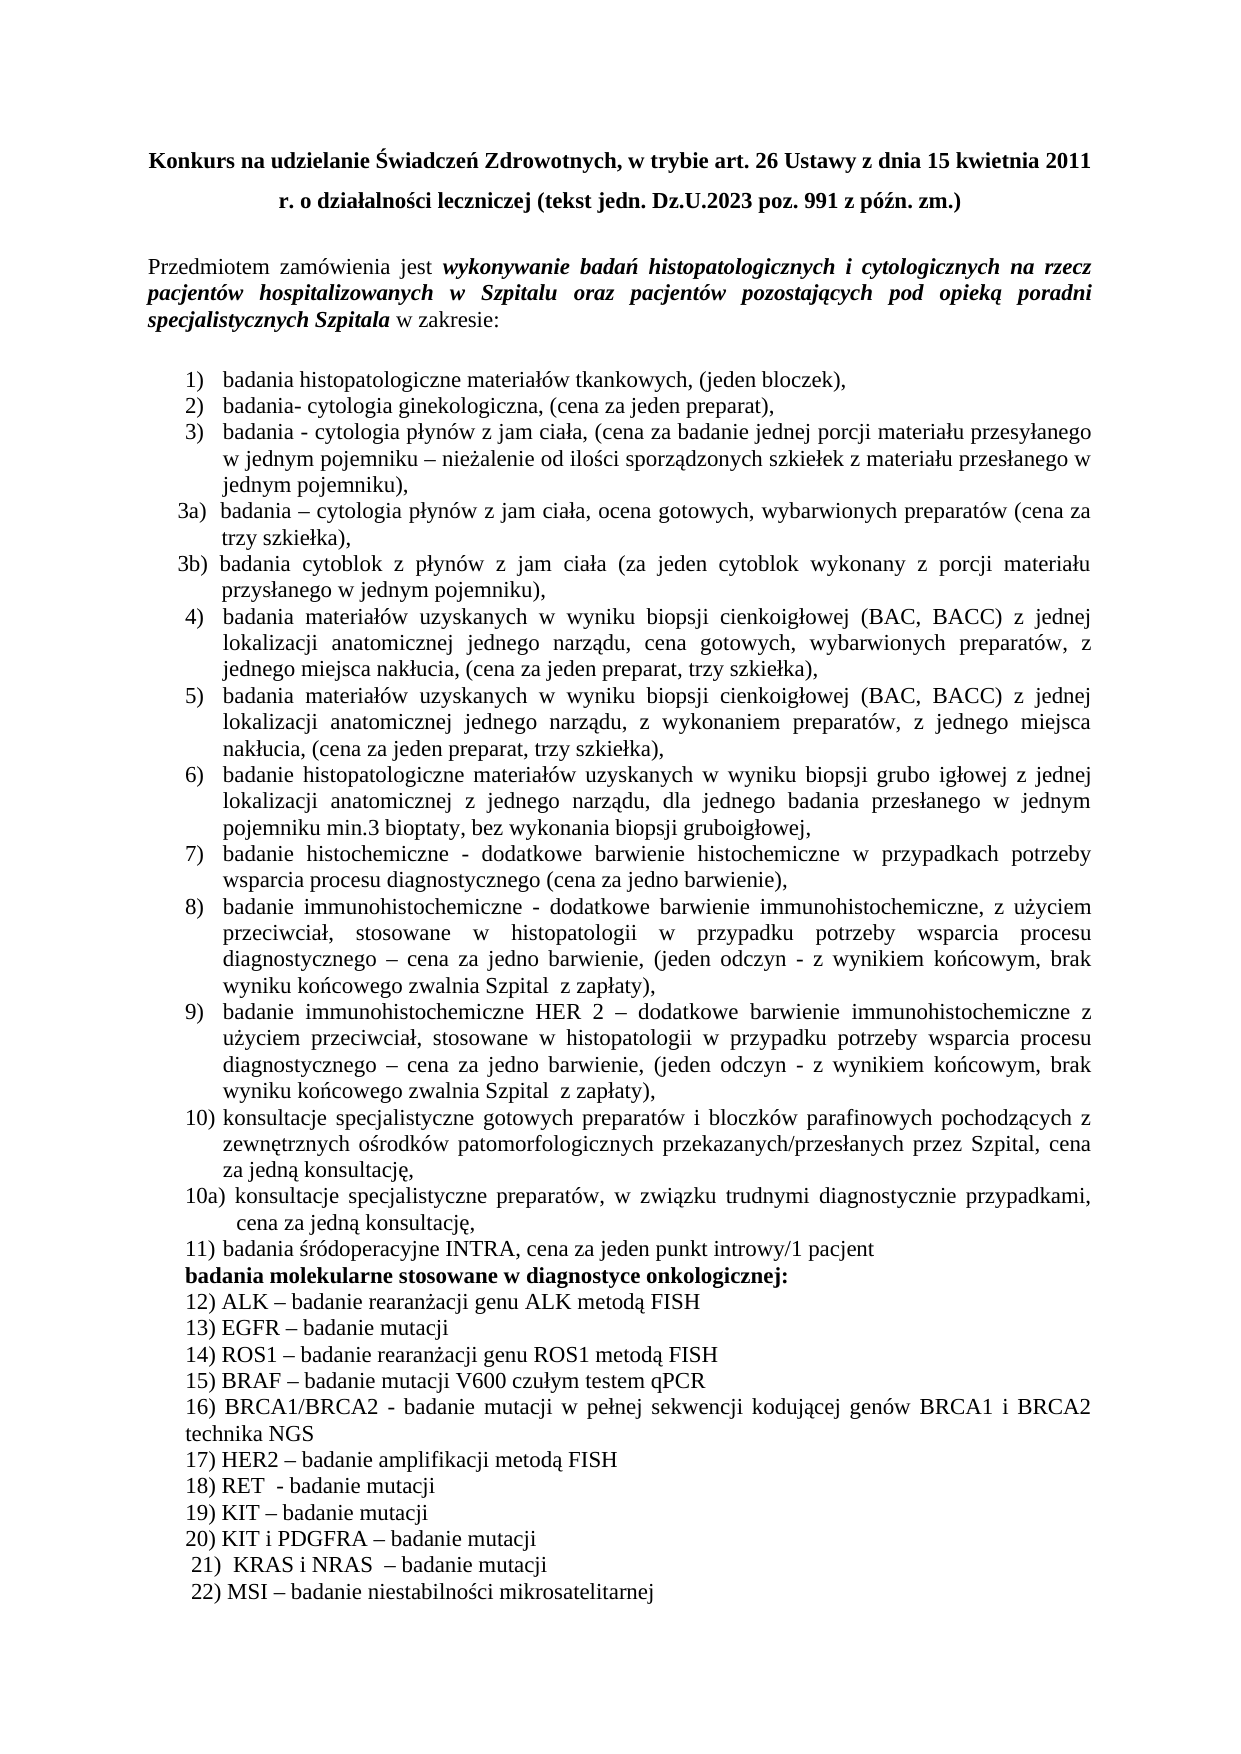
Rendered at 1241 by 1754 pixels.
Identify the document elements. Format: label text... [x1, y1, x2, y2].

list badanie immunohistochemiczne - dodatkowe barwienie immunohistochemiczne, z użyciem przeciwciał, stosowane w histopatologii w przypadku potrzeby wsparcia procesu diagnostycznego – cena za jedno barwienie, (jeden odczyn - z wynikiem końcowym, brak wyniku końcowego zwalnia Szpital z zapłaty), [185, 893, 1093, 998]
text 3b) badania cytoblok z płynów z jam ciała (za jeden cytoblok wykonany z porcji materiału przysłanego w jednym pojemniku), [177, 550, 1093, 603]
text Konkurs na udzielanie Świadczeń Zdrowotnych, w trybie art. 26 Ustawy z dnia 15 kwietnia 2011 r. o działalności leczniczej (tekst jedn. Dz.U.2023 poz. 991 z późn. zm.) [148, 148, 1093, 213]
text 19) KIT – badanie mutacji [185, 1499, 1093, 1525]
text 12) ALK – badanie rearanżacji genu ALK metodą FISH [185, 1288, 1093, 1314]
text 17) HER2 – badanie amplifikacji metodą FISH [185, 1446, 1093, 1472]
text 15) BRAF – badanie mutacji V600 czułym testem qPCR [185, 1367, 1093, 1393]
text Przedmiotem zamówienia jest wykonywanie badań histopatologicznych i cytologicznych na rzecz pacjentów hospitalizowanych w Szpitalu oraz pacjentów pozostających pod opieką poradni specjalistycznych Szpitala w zakresie: [148, 253, 1093, 332]
list konsultacje specjalistyczne gotowych preparatów i bloczków parafinowych pochodzących z zewnętrznych ośrodków patomorfologicznych przekazanych/przesłanych przez Szpital, cena za jedną konsultację, [185, 1103, 1093, 1183]
text 10a) konsultacje specjalistyczne preparatów, w związku trudnymi diagnostycznie przypadkami, cena za jedną konsultację, [185, 1183, 1093, 1235]
list badania materiałów uzyskanych w wyniku biopsji cienkoigłowej (BAC, BACC) z jednej lokalizacji anatomicznej jednego narządu, cena gotowych, wybarwionych preparatów, z jednego miejsca nakłucia, (cena za jeden preparat, trzy szkiełka), [185, 603, 1093, 682]
text 3a) badania – cytologia płynów z jam ciała, ocena gotowych, wybarwionych preparatów (cena za trzy szkiełka), [177, 497, 1093, 550]
list badania śródoperacyjne INTRA, cena za jeden punkt introwy/1 pacjent [185, 1235, 1093, 1262]
text 22) MSI – badanie niestabilności mikrosatelitarnej [185, 1578, 1093, 1604]
text badania molekularne stosowane w diagnostyce onkologicznej: [185, 1262, 1093, 1288]
list badania- cytologia ginekologiczna, (cena za jeden preparat), [185, 392, 1093, 418]
list badania histopatologiczne materiałów tkankowych, (jeden bloczek), [185, 366, 1093, 392]
list badanie histochemiczne - dodatkowe barwienie histochemiczne w przypadkach potrzeby wsparcia procesu diagnostycznego (cena za jedno barwienie), [185, 840, 1093, 893]
list badanie immunohistochemiczne HER 2 – dodatkowe barwienie immunohistochemiczne z użyciem przeciwciał, stosowane w histopatologii w przypadku potrzeby wsparcia procesu diagnostycznego – cena za jedno barwienie, (jeden odczyn - z wynikiem końcowym, brak wyniku końcowego zwalnia Szpital z zapłaty), [185, 998, 1093, 1103]
text 21) KRAS i NRAS – badanie mutacji [185, 1552, 1093, 1578]
text 13) EGFR – badanie mutacji [185, 1314, 1093, 1341]
list badanie histopatologiczne materiałów uzyskanych w wyniku biopsji grubo igłowej z jednej lokalizacji anatomicznej z jednego narządu, dla jednego badania przesłanego w jednym pojemniku min.3 bioptaty, bez wykonania biopsji gruboigłowej, [185, 761, 1093, 840]
list badania materiałów uzyskanych w wyniku biopsji cienkoigłowej (BAC, BACC) z jednej lokalizacji anatomicznej jednego narządu, z wykonaniem preparatów, z jednego miejsca nakłucia, (cena za jeden preparat, trzy szkiełka), [185, 682, 1093, 761]
text 20) KIT i PDGFRA – badanie mutacji [185, 1525, 1093, 1552]
list badania - cytologia płynów z jam ciała, (cena za badanie jednej porcji materiału przesyłanego w jednym pojemniku – nieżalenie od ilości sporządzonych szkiełek z materiału przesłanego w jednym pojemniku), [185, 418, 1093, 497]
text 16) BRCA1/BRCA2 - badanie mutacji w pełnej sekwencji kodującej genów BRCA1 i BRCA2 technika NGS [185, 1393, 1093, 1446]
text 18) RET - badanie mutacji [185, 1472, 1093, 1499]
text 14) ROS1 – badanie rearanżacji genu ROS1 metodą FISH [185, 1341, 1093, 1367]
